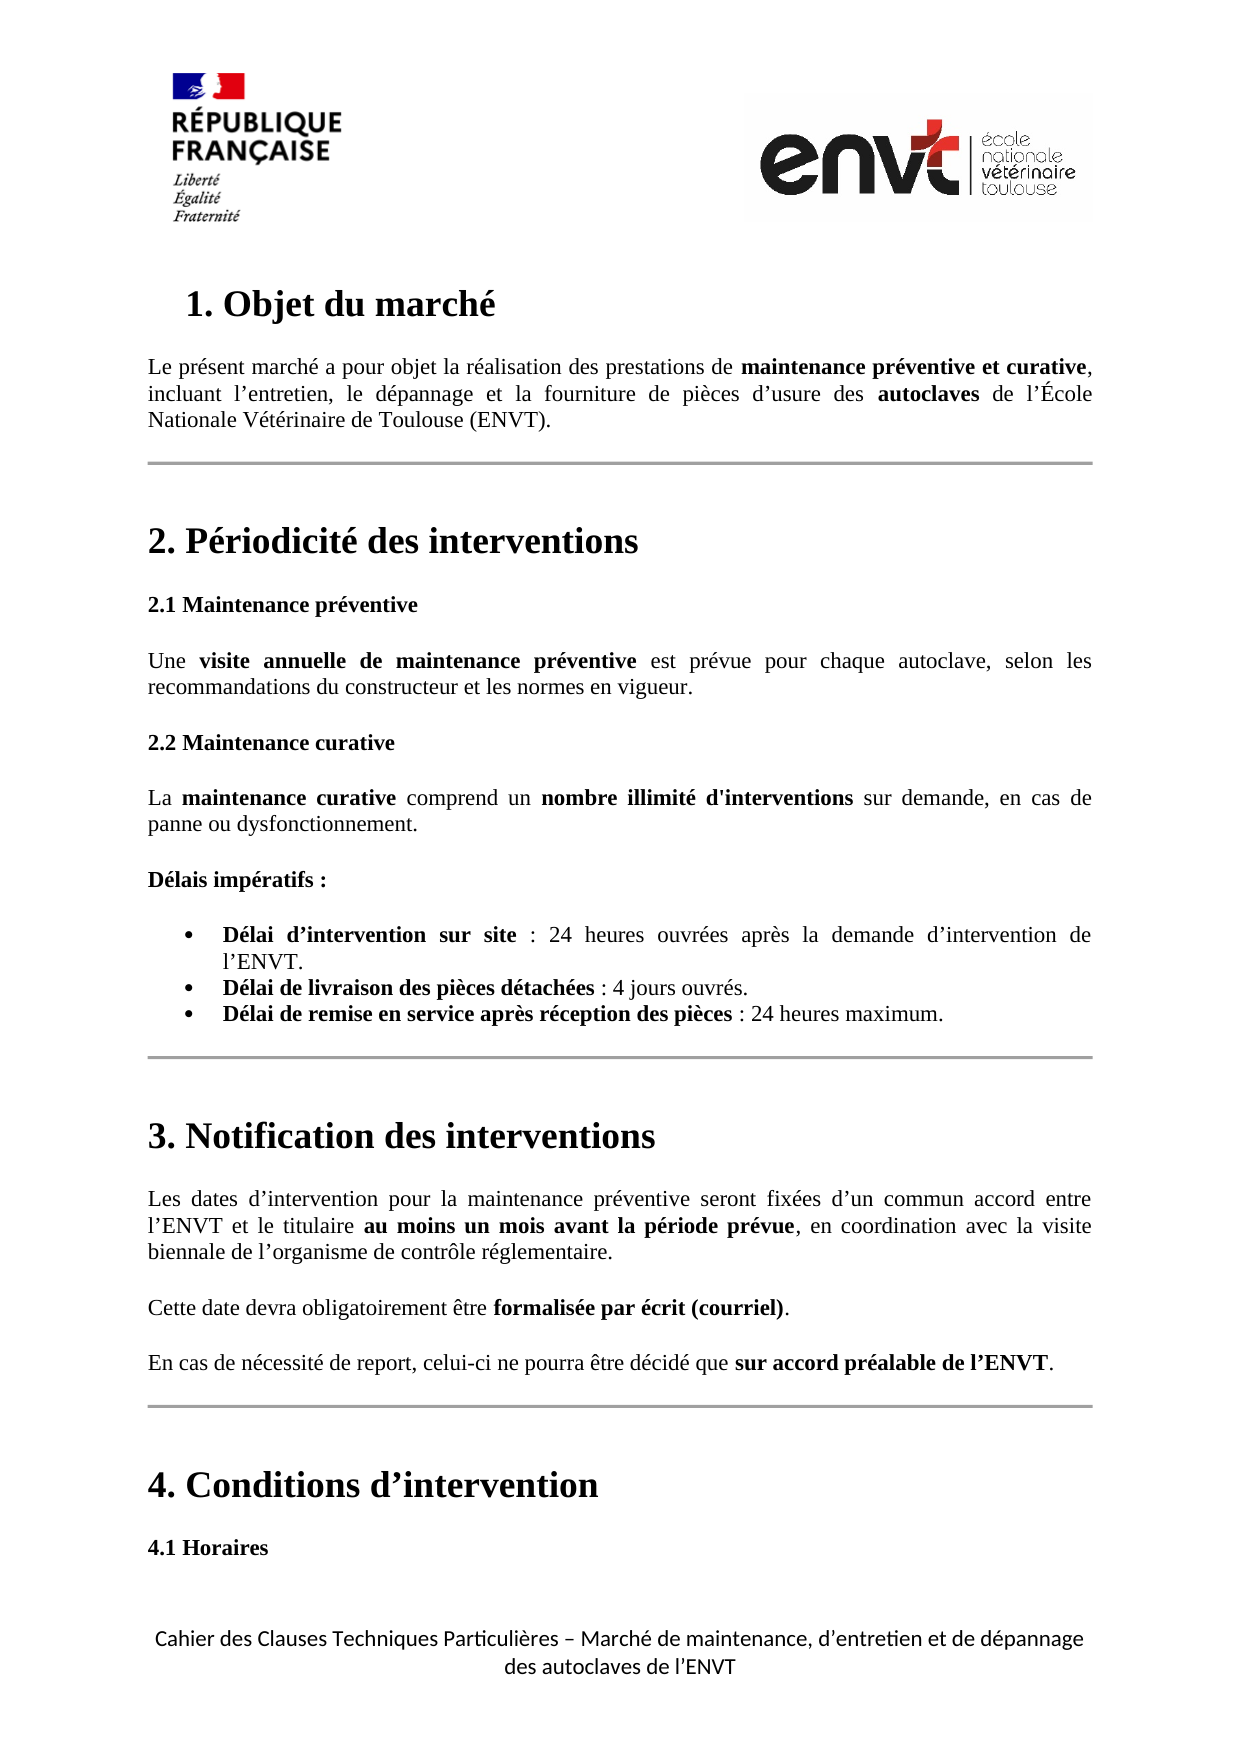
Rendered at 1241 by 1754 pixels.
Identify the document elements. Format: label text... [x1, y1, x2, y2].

text Les dates d’intervention pour la maintenance préventive seront fixées d’un commun accord entre l’ENVT et le titulaire au moins un mois avant la période prévue, en coordination avec la visite biennale de l’organisme de contrôle réglementaire. [148, 1186, 1093, 1264]
text La maintenance curative comprend un nombre illimité d'interventions sur demande, en cas de panne ou dysfonctionnement. [148, 784, 1093, 837]
text 2.1 Maintenance préventive [148, 591, 1093, 617]
picture [743, 93, 1093, 222]
text Une visite annuelle de maintenance préventive est prévue pour chaque autoclave, selon les recommandations du constructeur et les normes en vigueur. [148, 647, 1093, 699]
list Délai de livraison des pièces détachées : 4 jours ouvrés. [185, 974, 1093, 1001]
list Délai de remise en service après réception des pièces : 24 heures maximum. [185, 1001, 1093, 1027]
text 4.1 Horaires [148, 1534, 1093, 1561]
list Délai d’intervention sur site : 24 heures ouvrées après la demande d’intervention de l’ENVT. [185, 921, 1093, 974]
text En cas de nécessité de report, celui-ci ne pourra être décidé que sur accord préalable de l’ENVT. [148, 1349, 1093, 1376]
text Le présent marché a pour objet la réalisation des prestations de maintenance préventive et curative, incluant l’entretien, le dépannage et la fourniture de pièces d’usure des autoclaves de l’École Nationale Vétérinaire de Toulouse (ENVT). [148, 353, 1093, 432]
text Délais impératifs : [148, 866, 1093, 892]
text 2. Périodicité des interventions [148, 519, 1093, 562]
picture [147, 73, 367, 222]
text 3. Notification des interventions [148, 1113, 1093, 1156]
text 2.2 Maintenance curative [148, 728, 1093, 755]
text 4. Conditions d’intervention [148, 1462, 1093, 1505]
list Objet du marché [185, 281, 1093, 324]
text Cette date devra obligatoirement être formalisée par écrit (courriel). [148, 1294, 1093, 1320]
